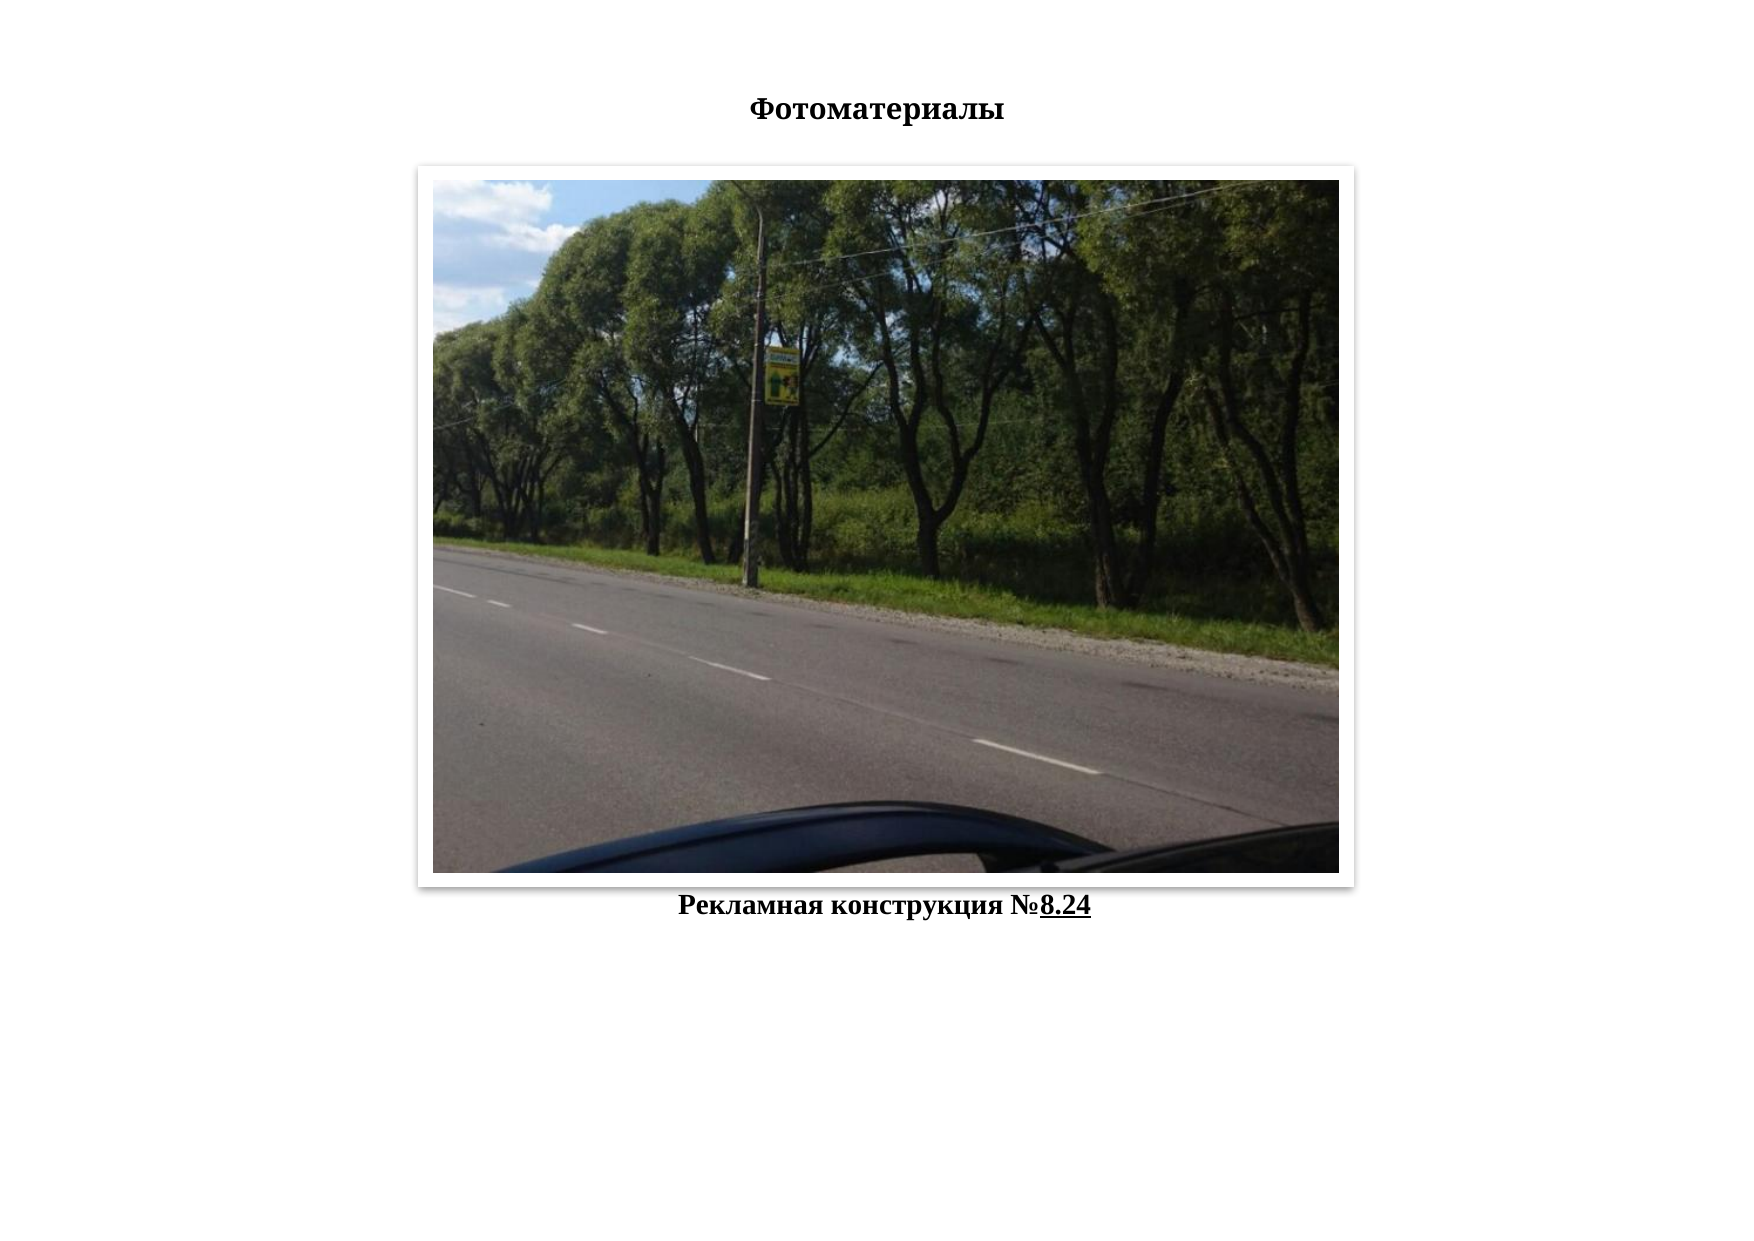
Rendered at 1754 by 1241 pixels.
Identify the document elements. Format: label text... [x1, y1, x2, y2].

picture [433, 180, 1339, 873]
text Фотоматериалы [44, 88, 1709, 128]
text Рекламная конструкция №8.24 [59, 887, 1709, 920]
